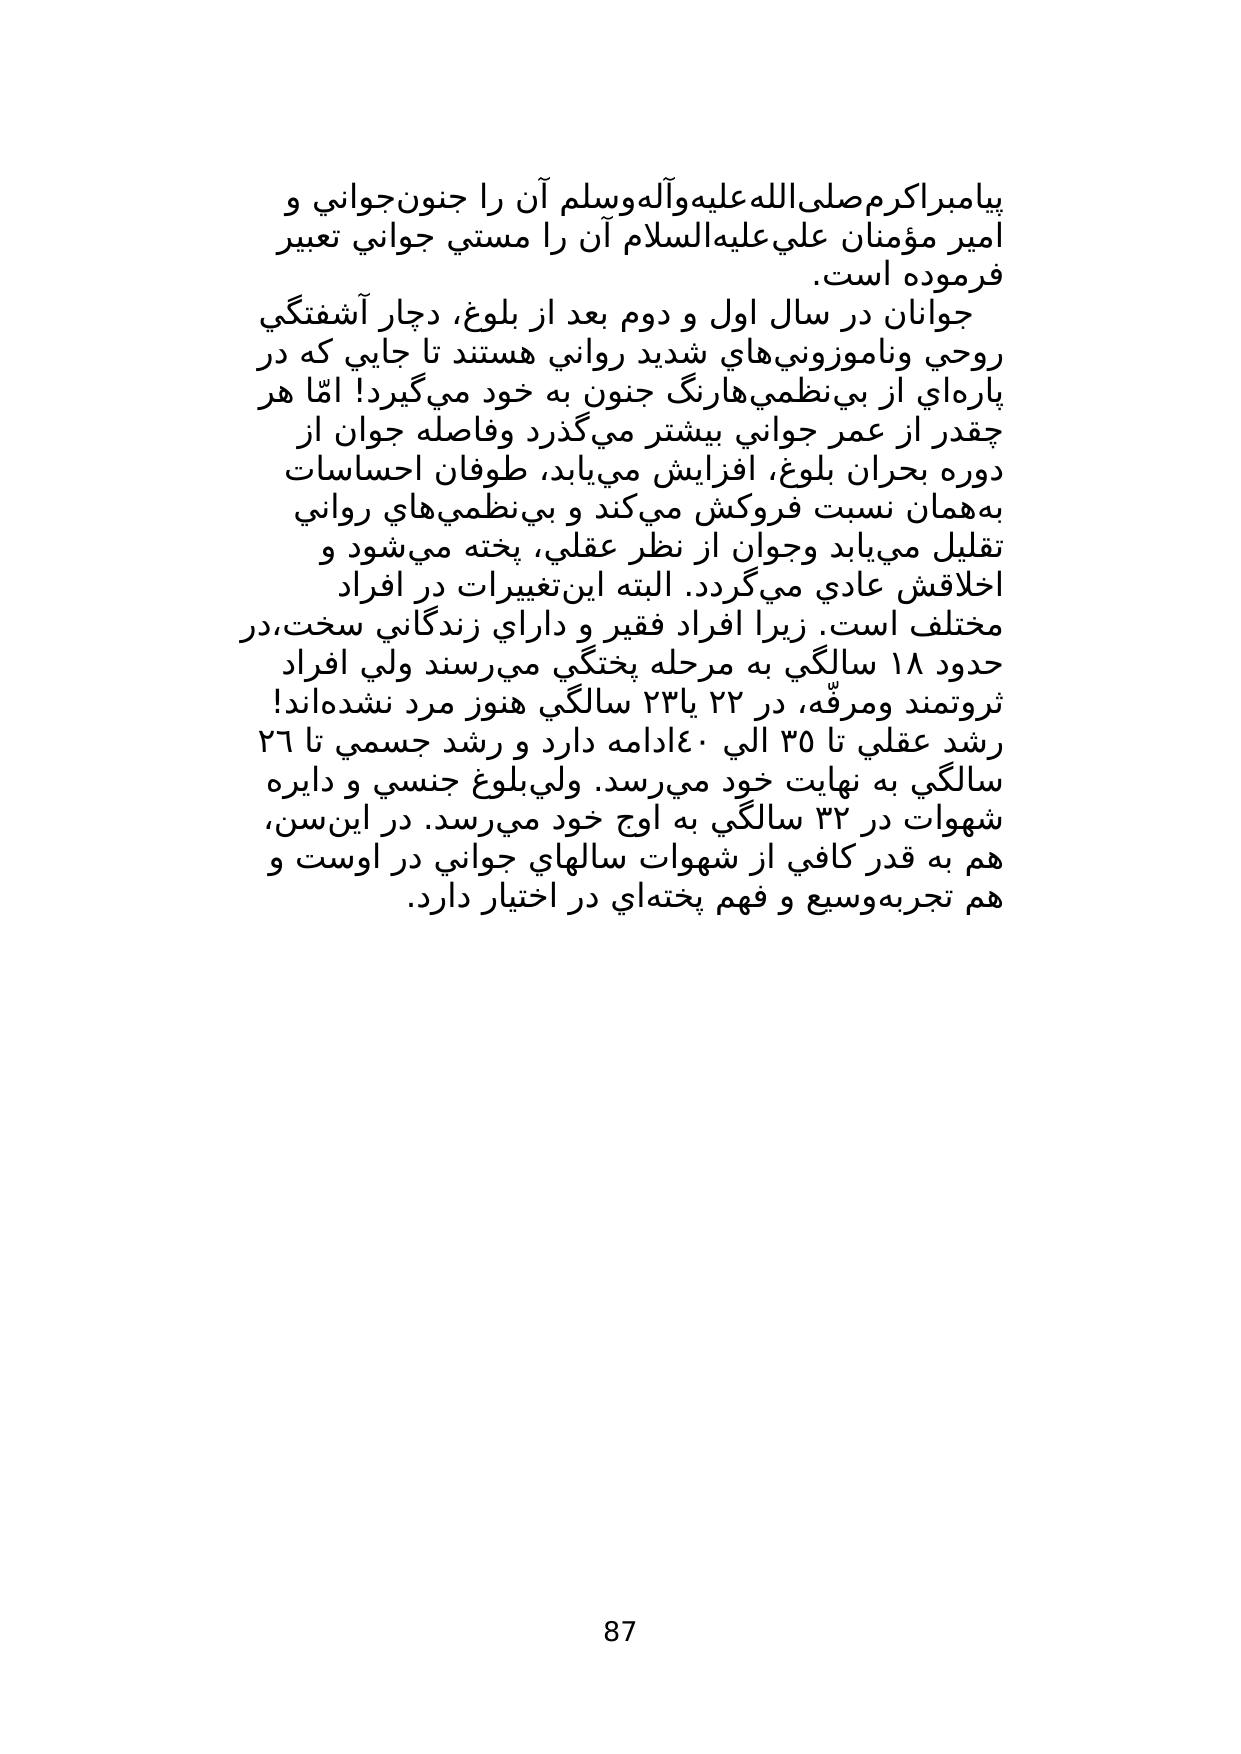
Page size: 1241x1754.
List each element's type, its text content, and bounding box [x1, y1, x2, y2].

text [236, 177, 1004, 294]
text جوانان‌ در سال‌ اول‌ و دوم‌ بعد از بلوغ‌، دچار آشفتگي‌ روحي‌ وناموزوني‌هاي‌ شديد رواني‌ هستند تا جايي‌ كه‌ در پاره‌اي‌ از بي‌نظمي‌هارنگ‌ جنون‌ به خود مي‌گيرد! امّا هر چقدر از عمر جواني‌ بيشتر مي‌گذرد وفاصله‌ جوان‌ از دوره‌ بحران‌ بلوغ‌، افزايش‌ مي‌يابد، طوفان‌ احساسات‌ به‌همان‌ نسبت‌ فروكش‌ مي‌كند و بي‌نظمي‌هاي‌ رواني‌ تقليل‌ مي‌يابد وجوان‌ از نظر عقلي‌، پخته‌ مي‌شود و اخلاقش‌ عادي‌ مي‌گردد. البته‌ اين‌تغييرات‌ در افراد مختلف‌ است‌. زيرا افراد فقير و داراي‌ زندگاني‌ سخت‌،در حدود ١٨ سالگي‌ به‌ مرحله‌ پختگي‌ مي‌رسند ولي‌ افراد ثروتمند ومرفّه‌، در ٢٢ يا٢٣ سالگي‌ هنوز مرد نشده‌اند! رشد عقلي‌ تا ٣٥ الي‌ ٤٠ادامه‌ دارد و رشد جسمي‌ تا ٢٦ سالگي‌ به‌ نهايت‌ خود مي‌رسد. ولي‌بلوغ‌ جنسي‌ و دايره‌ شهوات‌ در ٣٢ سالگي‌ به‌ اوج‌ خود مي‌رسد. در اين‌سن‌، هم‌ به قدر كافي‌ از شهوات‌ سالهاي‌ جواني‌ در اوست‌ و هم‌ تجربه‌وسيع‌ و فهم‌ پخته‌اي‌ در اختيار دارد. [236, 294, 1004, 915]
